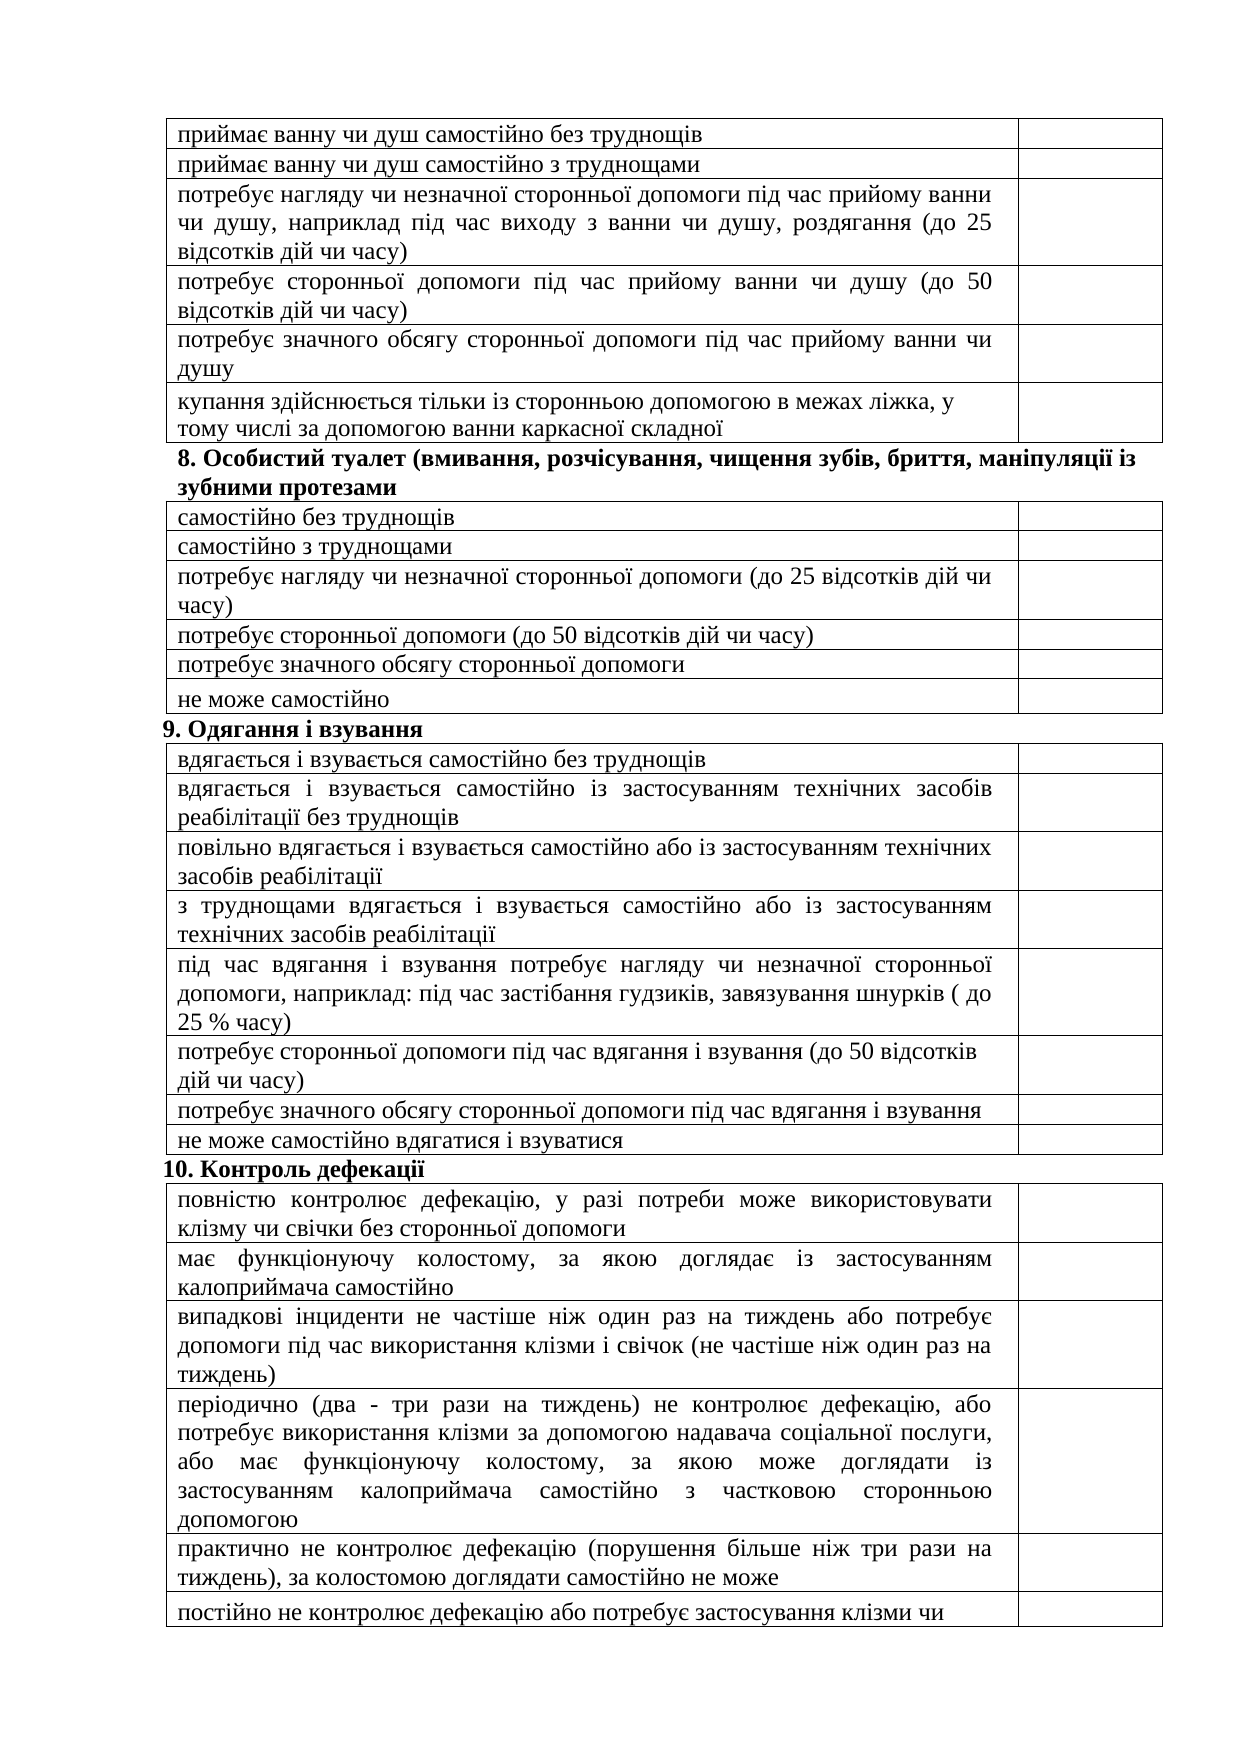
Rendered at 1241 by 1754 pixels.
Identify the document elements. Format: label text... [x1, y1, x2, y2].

table_cell [1019, 1243, 1162, 1300]
table_cell [1019, 891, 1162, 948]
table_cell не може самостійно [167, 679, 1018, 713]
table_cell потребує нагляду чи незначної сторонньої допомоги під час прийому ванни чи душу, наприклад під час виходу з ванни чи душу, роздягання (до 25 відсотків дій чи часу) [167, 179, 1018, 265]
table_header приймає ванну чи душ самостійно без труднощів [167, 119, 1018, 148]
table_cell [1019, 620, 1162, 648]
table_header [1019, 502, 1162, 530]
text 9. Одягання і взування [162, 714, 1152, 743]
table_cell має функціонуючу колостому, за якою доглядає із застосуванням калоприймача самостійно [167, 1243, 1018, 1300]
table_cell [1019, 1534, 1162, 1591]
table_cell вдягається і взувається самостійно із застосуванням технічних засобів реабілітації без труднощів [167, 774, 1018, 831]
table_cell [1019, 774, 1162, 831]
table_cell [1019, 832, 1162, 889]
text 8. Особистий туалет (вмивання, розчісування, чищення зубів, бриття, маніпуляції із зубними протезами [177, 443, 1137, 501]
table_header [1019, 119, 1162, 148]
table_cell потребує сторонньої допомоги (до 50 відсотків дій чи часу) [167, 620, 1018, 648]
table_cell потребує значного обсягу сторонньої допомоги під час вдягання і взування [167, 1095, 1018, 1124]
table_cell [167, 1592, 1018, 1626]
table_cell [1019, 1036, 1162, 1094]
table_cell потребує сторонньої допомоги під час вдягання і взування (до 50 відсотків дій чи часу) [167, 1036, 1018, 1094]
table_cell потребує сторонньої допомоги під час прийому ванни чи душу (до 50 відсотків дій чи часу) [167, 266, 1018, 323]
table_cell періодично (два - три рази на тиждень) не контролює дефекацію, або потребує використання клізми за допомогою надавача соціальної послуги, або має функціонуючу колостому, за якою може доглядати із застосуванням калоприймача самостійно з частковою сторонньою допомогою [167, 1389, 1018, 1532]
table_cell [1019, 1592, 1162, 1626]
table_cell під час вдягання і взування потребує нагляду чи незначної сторонньої допомоги, наприклад: під час застібання гудзиків, завязування шнурків ( до 25 % часу) [167, 949, 1018, 1035]
table_cell [1019, 1389, 1162, 1532]
table_cell з труднощами вдягається і взувається самостійно або із застосуванням технічних засобів реабілітації [167, 891, 1018, 948]
table_cell [1019, 325, 1162, 382]
table_cell приймає ванну чи душ самостійно з труднощами [167, 149, 1018, 178]
table_cell випадкові інциденти не частіше ніж один раз на тиждень або потребує допомоги під час використання клізми і свічок (не частіше ніж один раз на тиждень) [167, 1301, 1018, 1388]
table_cell купання здійснюється тільки із сторонньою допомогою в межах ліжка, у тому числі за допомогою ванни каркасної складної [167, 383, 1018, 442]
table_header самостійно без труднощів [167, 502, 1018, 530]
table_cell потребує значного обсягу сторонньої допомоги під час прийому ванни чи душу [167, 325, 1018, 382]
table_cell [1019, 650, 1162, 678]
table_header вдягається і взувається самостійно без труднощів [167, 744, 1018, 772]
table_header [1019, 744, 1162, 772]
table_cell потребує значного обсягу сторонньої допомоги [167, 650, 1018, 678]
table_cell [1019, 679, 1162, 713]
table_cell [1019, 949, 1162, 1035]
table_cell повільно вдягається і взувається самостійно або із застосуванням технічних засобів реабілітації [167, 832, 1018, 889]
text 10. Контроль дефекації [162, 1154, 1152, 1183]
table_cell практично не контролює дефекацію (порушення більше ніж три рази на тиждень), за колостомою доглядати самостійно не може [167, 1534, 1018, 1591]
table_cell [1019, 561, 1162, 619]
table_cell [1019, 1095, 1162, 1124]
table_cell [1019, 1125, 1162, 1153]
table_cell [1019, 266, 1162, 323]
table_cell [1019, 531, 1162, 560]
table_cell [1019, 383, 1162, 442]
table_cell потребує нагляду чи незначної сторонньої допомоги (до 25 відсотків дій чи часу) [167, 561, 1018, 619]
table_cell самостійно з труднощами [167, 531, 1018, 560]
table_cell [1019, 1301, 1162, 1388]
table_header [1019, 1184, 1162, 1242]
table_cell [1019, 149, 1162, 178]
table_cell [1019, 179, 1162, 265]
table_cell не може самостійно вдягатися і взуватися [167, 1125, 1018, 1153]
table_header повністю контролює дефекацію, у разі потреби може використовувати клізму чи свічки без сторонньої допомоги [167, 1184, 1018, 1242]
